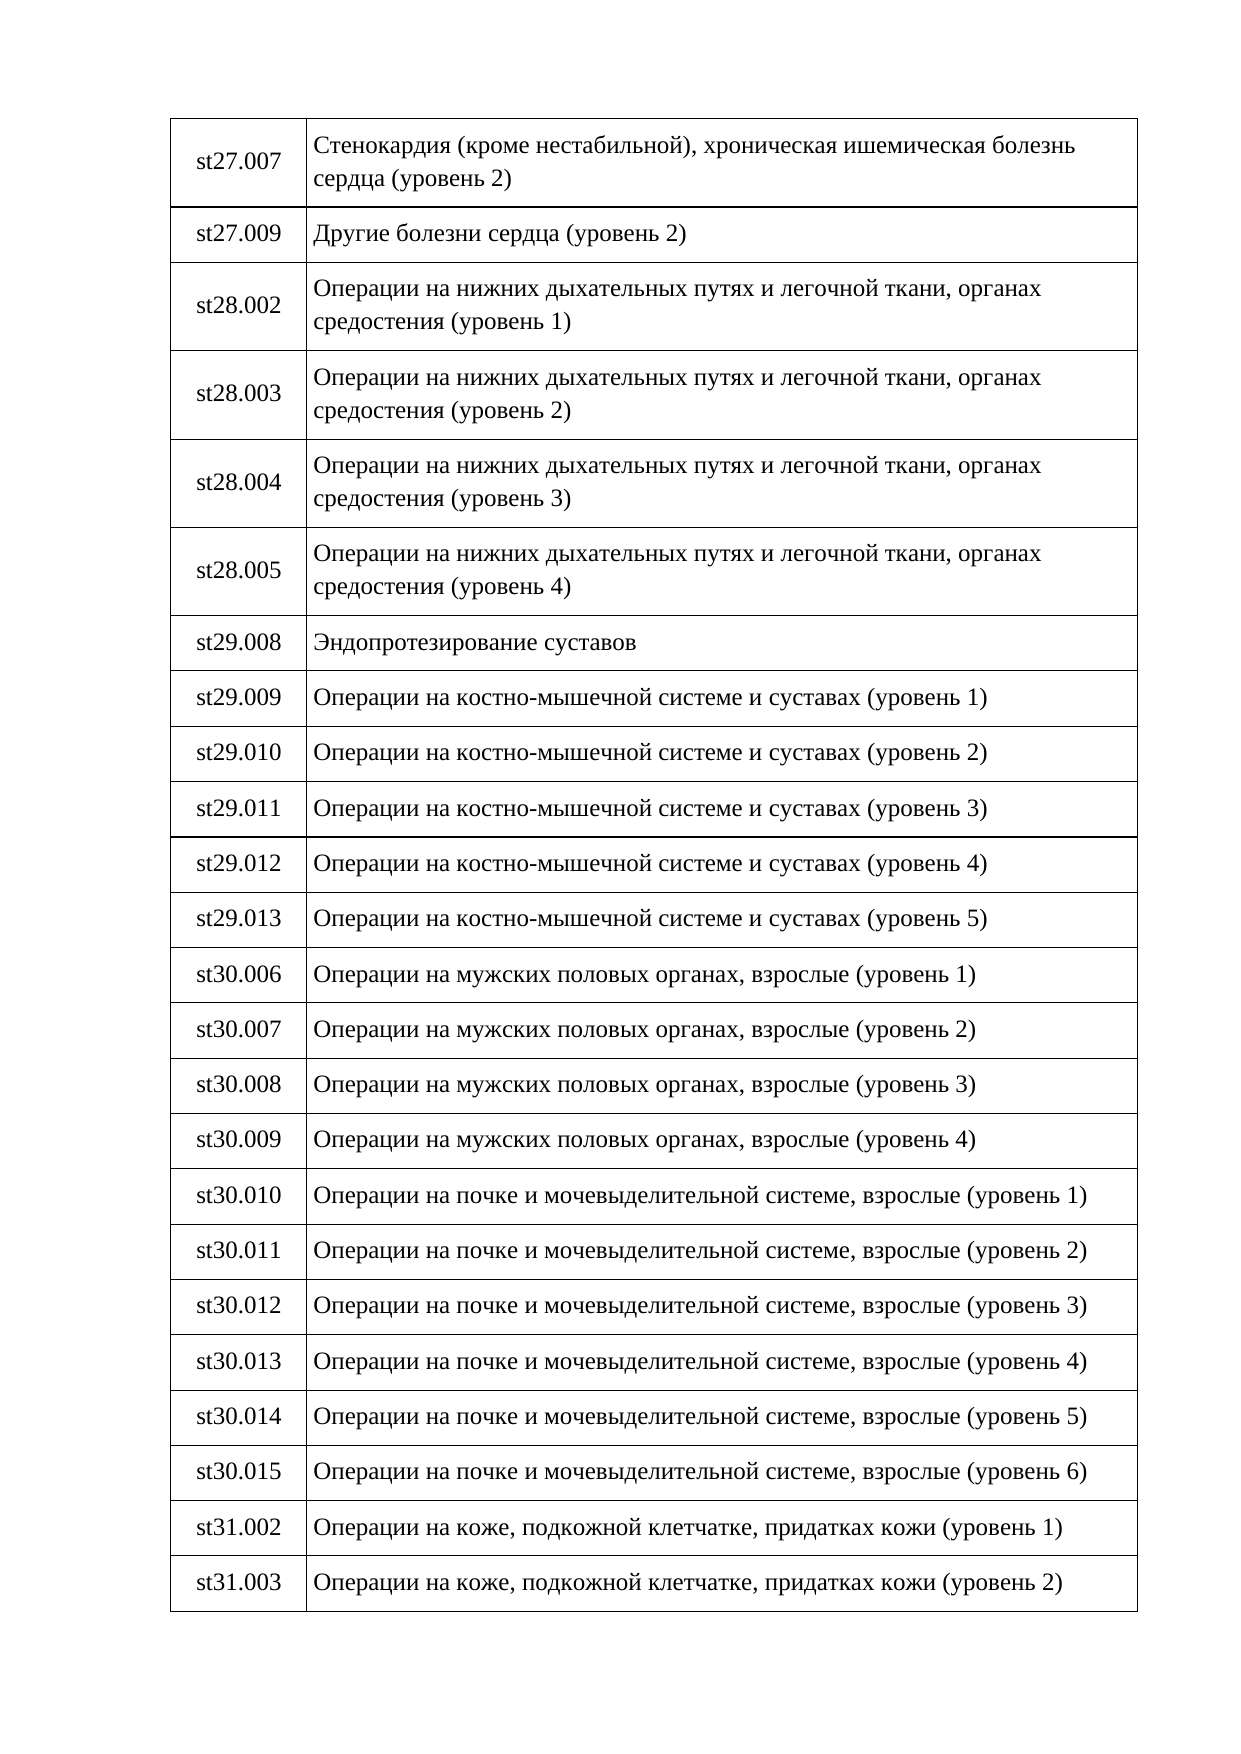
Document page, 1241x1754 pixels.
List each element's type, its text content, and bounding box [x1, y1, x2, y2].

table_cell st30.012 [171, 1280, 306, 1334]
table_cell st30.015 [171, 1446, 306, 1500]
table_cell st30.010 [171, 1169, 306, 1223]
table_cell st30.011 [171, 1225, 306, 1279]
table_cell Стенокардия (кроме нестабильной), хроническая ишемическая болезнь сердца (уровень 2) [307, 119, 1137, 206]
table_cell st27.007 [171, 119, 306, 206]
table_cell Операции на мужских половых органах, взрослые (уровень 4) [307, 1114, 1137, 1168]
table_cell Операции на мужских половых органах, взрослые (уровень 1) [307, 948, 1137, 1002]
table_cell st29.009 [171, 671, 306, 726]
table_cell st30.009 [171, 1114, 306, 1168]
table_cell Операции на мужских половых органах, взрослые (уровень 2) [307, 1003, 1137, 1058]
table_cell Операции на почке и мочевыделительной системе, взрослые (уровень 1) [307, 1169, 1137, 1223]
table_cell st28.005 [171, 528, 306, 615]
table_cell st31.002 [171, 1501, 306, 1555]
table_cell st28.003 [171, 351, 306, 438]
table_cell st30.008 [171, 1059, 306, 1113]
table_cell Операции на костно-мышечной системе и суставах (уровень 2) [307, 727, 1137, 781]
table_cell st28.002 [171, 263, 306, 350]
table_cell Операции на нижних дыхательных путях и легочной ткани, органах средостения (уровень 1) [307, 263, 1137, 350]
table_cell Операции на нижних дыхательных путях и легочной ткани, органах средостения (уровень 3) [307, 440, 1137, 527]
table_cell st30.014 [171, 1391, 306, 1445]
table_cell Операции на костно-мышечной системе и суставах (уровень 1) [307, 671, 1137, 726]
table_cell st29.010 [171, 727, 306, 781]
table_cell st28.004 [171, 440, 306, 527]
table_cell Операции на почке и мочевыделительной системе, взрослые (уровень 6) [307, 1446, 1137, 1500]
table_cell Операции на костно-мышечной системе и суставах (уровень 3) [307, 782, 1137, 836]
table_cell Эндопротезирование суставов [307, 616, 1137, 670]
table_cell st29.008 [171, 616, 306, 670]
table_cell Операции на почке и мочевыделительной системе, взрослые (уровень 3) [307, 1280, 1137, 1334]
table_cell Операции на почке и мочевыделительной системе, взрослые (уровень 4) [307, 1335, 1137, 1389]
table_cell Операции на коже, подкожной клетчатке, придатках кожи (уровень 1) [307, 1501, 1137, 1555]
table_cell Операции на почке и мочевыделительной системе, взрослые (уровень 5) [307, 1391, 1137, 1445]
table_cell Операции на нижних дыхательных путях и легочной ткани, органах средостения (уровень 4) [307, 528, 1137, 615]
table_cell st27.009 [171, 208, 306, 262]
table_cell st30.013 [171, 1335, 306, 1389]
table_cell Операции на коже, подкожной клетчатке, придатках кожи (уровень 2) [307, 1556, 1137, 1611]
table_cell Операции на почке и мочевыделительной системе, взрослые (уровень 2) [307, 1225, 1137, 1279]
table_cell Другие болезни сердца (уровень 2) [307, 208, 1137, 262]
table_cell Операции на костно-мышечной системе и суставах (уровень 4) [307, 838, 1137, 892]
table_cell st30.007 [171, 1003, 306, 1058]
table_cell st31.003 [171, 1556, 306, 1611]
table_cell Операции на нижних дыхательных путях и легочной ткани, органах средостения (уровень 2) [307, 351, 1137, 438]
table_cell st29.012 [171, 838, 306, 892]
table_cell Операции на костно-мышечной системе и суставах (уровень 5) [307, 893, 1137, 947]
table_cell Операции на мужских половых органах, взрослые (уровень 3) [307, 1059, 1137, 1113]
table_cell st29.011 [171, 782, 306, 836]
table_cell st29.013 [171, 893, 306, 947]
table_cell st30.006 [171, 948, 306, 1002]
